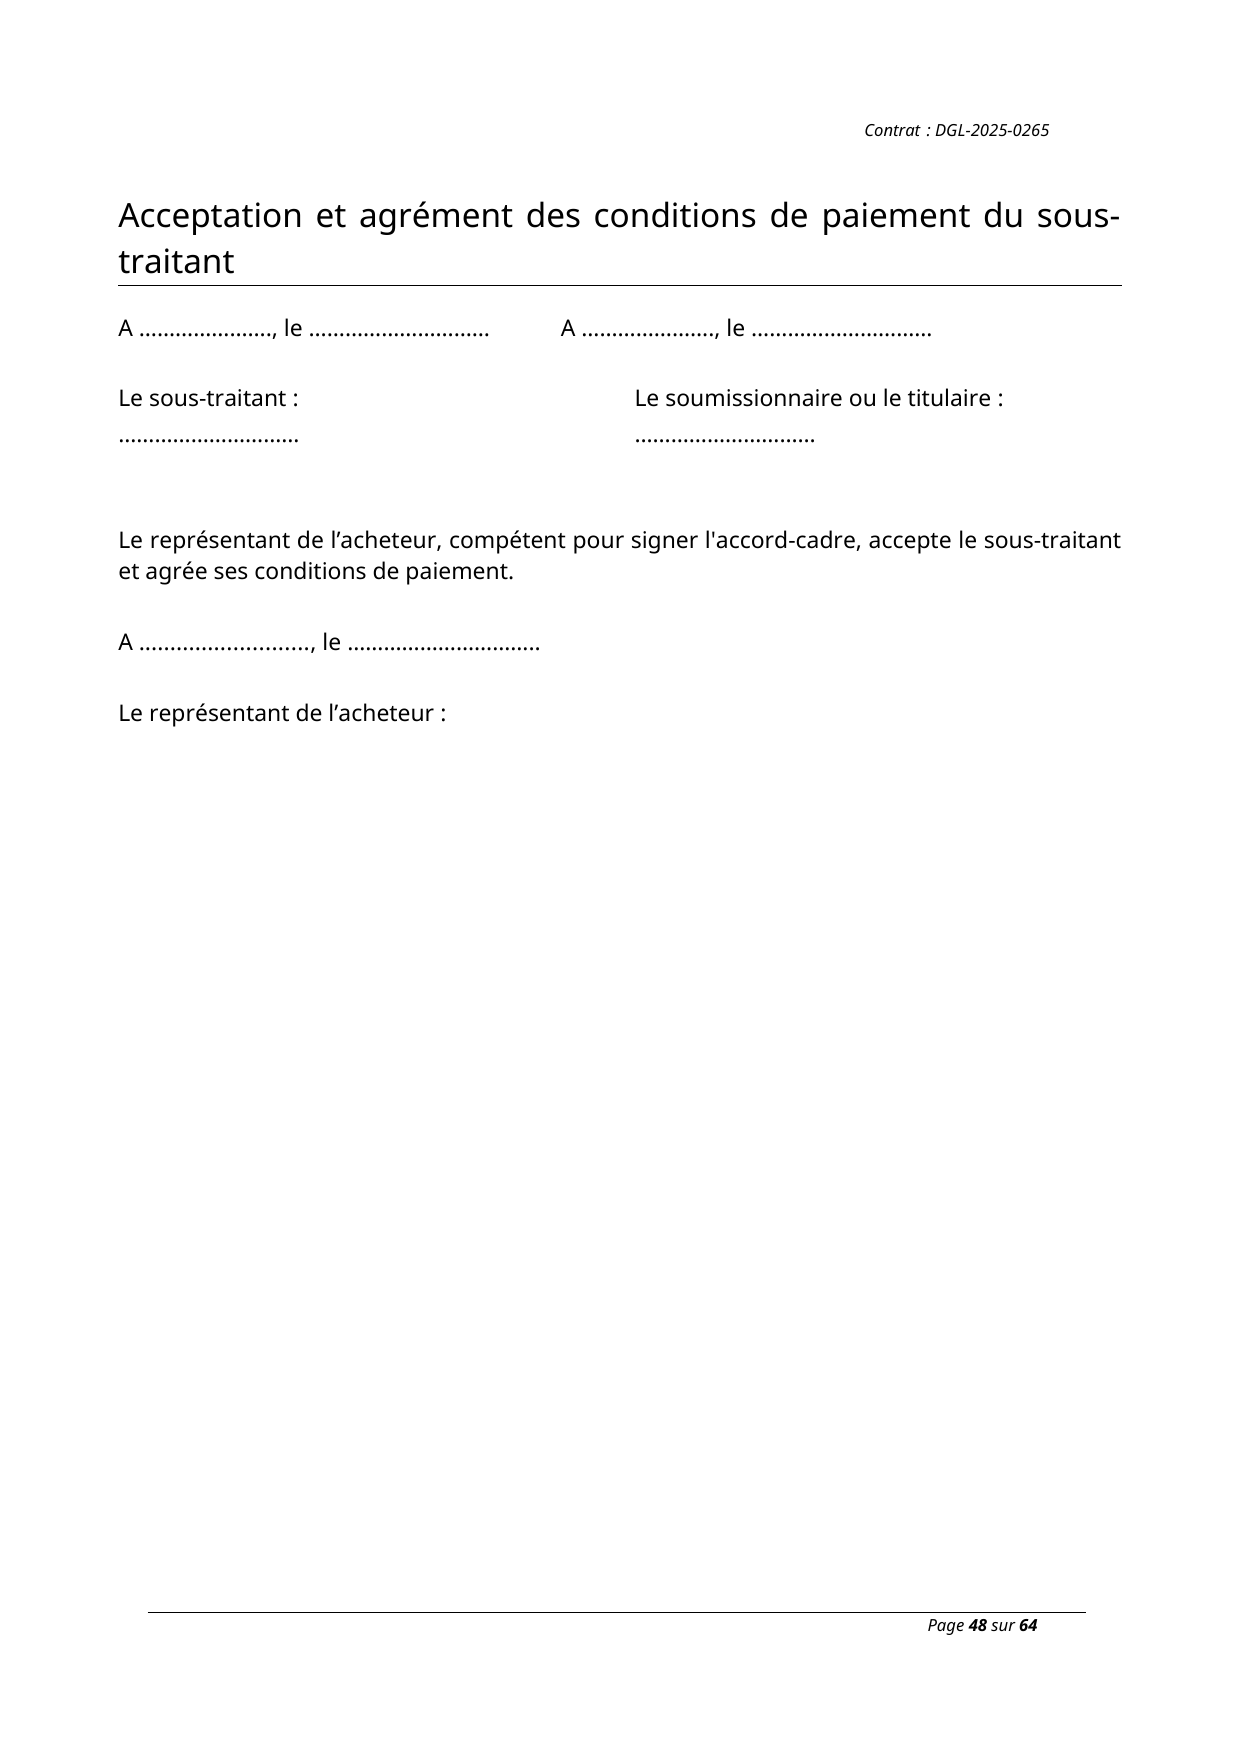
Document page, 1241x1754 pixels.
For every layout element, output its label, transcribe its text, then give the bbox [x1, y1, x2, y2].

text Le représentant de l’acheteur : [118, 697, 1122, 728]
text A , le ………………………….. [118, 626, 1122, 657]
text Acceptation et agrément des conditions de paiement du sous-traitant [118, 192, 1122, 285]
text Le sous-traitant : Le soumissionnaire ou le titulaire : [118, 382, 1122, 413]
text Le représentant de l’acheteur, compétent pour signer l'accord-cadre, accepte le sous-traitant et agrée ses conditions de paiement. [118, 524, 1122, 586]
text A …………………., le ………………………… A …………………., le ………………………… [118, 311, 1122, 343]
text ………………………… ………………………… [118, 418, 1122, 449]
